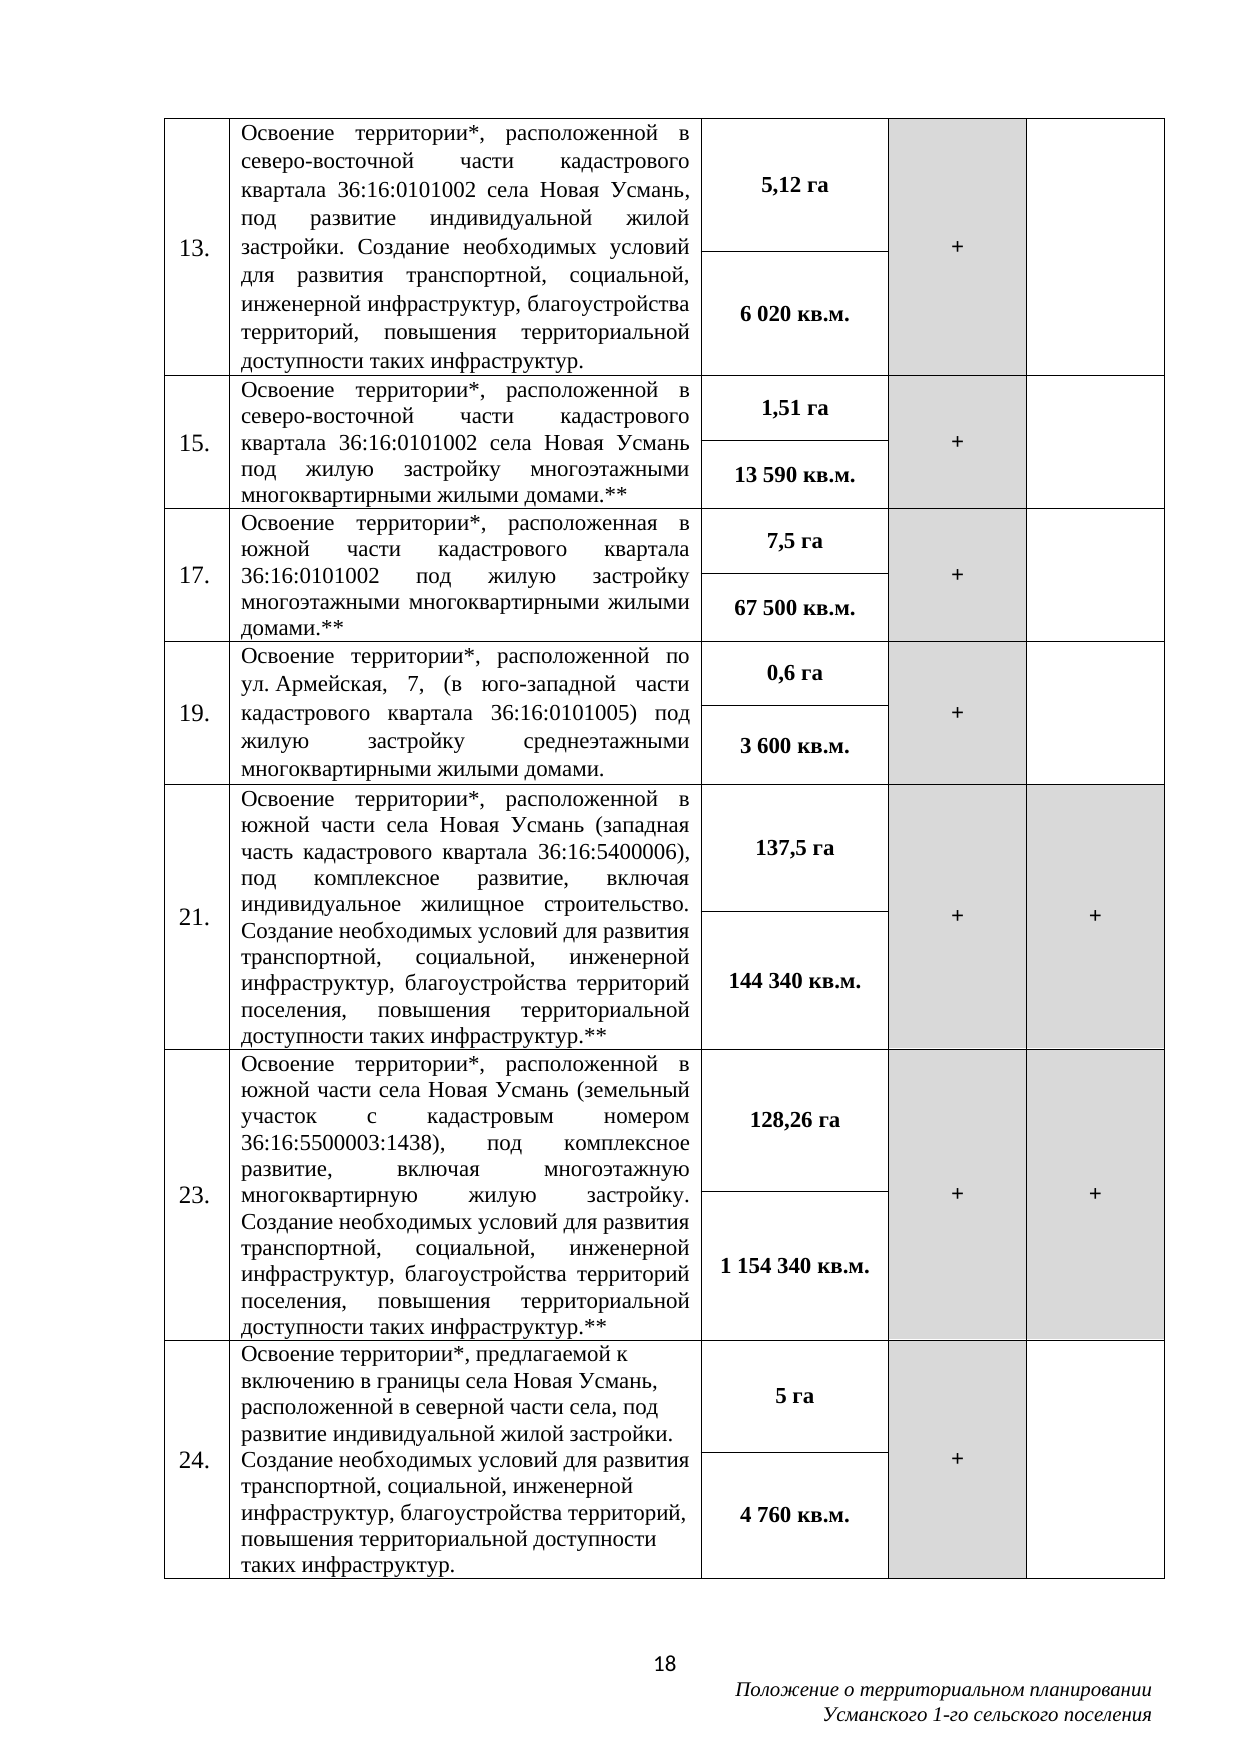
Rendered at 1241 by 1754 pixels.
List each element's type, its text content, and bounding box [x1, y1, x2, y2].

table_cell [1027, 642, 1164, 784]
table_cell + [1027, 1050, 1164, 1339]
table_cell [165, 1341, 229, 1578]
table_cell 1,51 га [702, 376, 888, 440]
table_cell 3 600 кв.м. [702, 706, 888, 784]
table_cell 7,5 га [702, 509, 888, 573]
table_cell 13 590 кв.м. [702, 441, 888, 508]
table_cell 0,6 га [702, 642, 888, 705]
table_cell + [889, 509, 1026, 641]
table_cell [165, 119, 229, 375]
table_cell + [889, 1050, 1026, 1339]
table_cell + [889, 785, 1026, 1048]
table_cell 1 154 340 кв.м. [702, 1192, 888, 1339]
table_cell 5 га [702, 1341, 888, 1452]
table_cell Освоение территории*, расположенной в северо-восточной части кадастрового квартала 36:16:0101002 села Новая Усмань под жилую застройку многоэтажными многоквартирными жилыми домами.** [230, 376, 701, 508]
table_cell [1027, 376, 1164, 508]
table_cell Освоение территории*, расположенная в южной части кадастрового квартала 36:16:0101002 под жилую застройку многоэтажными многоквартирными жилыми домами.** [230, 509, 701, 641]
table_cell Освоение территории*, расположенной в южной части села Новая Усмань (земельный участок с кадастровым номером 36:16:5500003:1438), под комплексное развитие, включая многоэтажную многоквартирную жилую застройку. Создание необходимых условий для развития транспортной, социальной, инженерной инфраструктур, благоустройства территорий поселения, повышения территориальной доступности таких инфраструктур.** [230, 1050, 701, 1339]
table_cell [165, 1050, 229, 1339]
table_cell [1027, 1341, 1164, 1578]
table_cell 5,12 га [702, 119, 888, 251]
table_cell [1027, 509, 1164, 641]
table_cell + [889, 376, 1026, 508]
table_cell 128,26 га [702, 1050, 888, 1191]
table_cell 6 020 кв.м. [702, 252, 888, 375]
table_cell + [889, 119, 1026, 375]
table_cell Освоение территории*, расположенной в южной части села Новая Усмань (западная часть кадастрового квартала 36:16:5400006), под комплексное развитие, включая индивидуальное жилищное строительство. Создание необходимых условий для развития транспортной, социальной, инженерной инфраструктур, благоустройства территорий поселения, повышения территориальной доступности таких инфраструктур.** [230, 785, 701, 1048]
table_cell + [889, 642, 1026, 784]
table_cell + [1027, 785, 1164, 1048]
table_cell + [889, 1341, 1026, 1578]
table_cell Освоение территории*, предлагаемой к включению в границы села Новая Усмань, расположенной в северной части села, под развитие индивидуальной жилой застройки. Создание необходимых условий для развития транспортной, социальной, инженерной инфраструктур, благоустройства территорий, повышения территориальной доступности таких инфраструктур. [230, 1341, 701, 1578]
table_cell 144 340 кв.м. [702, 912, 888, 1048]
table_cell Освоение территории*, расположенной по ул. Армейская, 7, (в юго-западной части кадастрового квартала 36:16:0101005) под жилую застройку среднеэтажными многоквартирными жилыми домами. [230, 642, 701, 784]
table_cell 4 760 кв.м. [702, 1453, 888, 1578]
table_cell 137,5 га [702, 785, 888, 911]
table_cell Освоение территории*, расположенной в северо-восточной части кадастрового квартала 36:16:0101002 села Новая Усмань, под развитие индивидуальной жилой застройки. Создание необходимых условий для развития транспортной, социальной, инженерной инфраструктур, благоустройства территорий, повышения территориальной доступности таких инфраструктур. [230, 119, 701, 375]
table_cell [165, 509, 229, 641]
table_cell [165, 376, 229, 508]
table_cell 67 500 кв.м. [702, 574, 888, 641]
table_cell [165, 642, 229, 784]
table_cell [165, 785, 229, 1048]
table_cell [1027, 119, 1164, 375]
